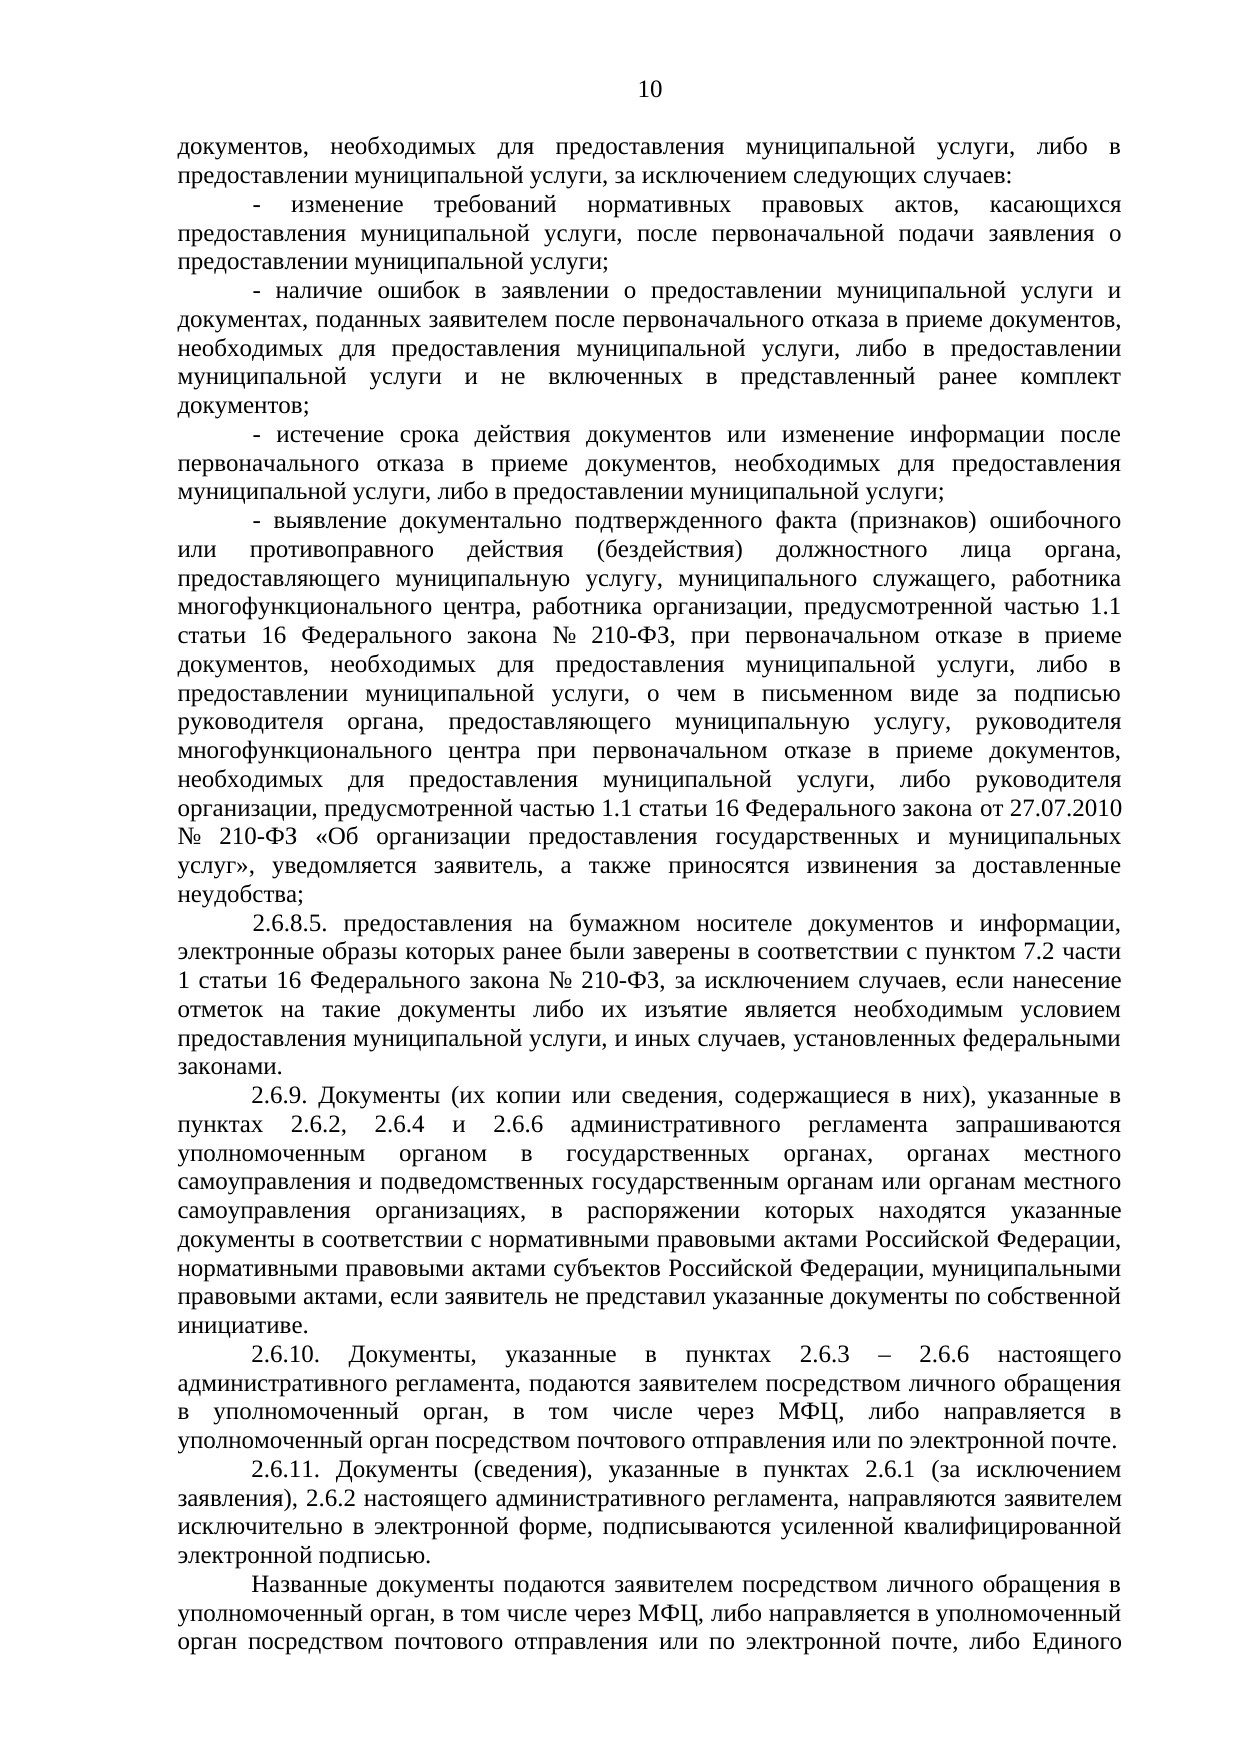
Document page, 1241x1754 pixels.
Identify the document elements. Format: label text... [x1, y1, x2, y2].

text 2.6.9. Документы (их копии или сведения, содержащиеся в них), указанные в пунктах 2.6.2, 2.6.4 и 2.6.6 административного регламента запрашиваются уполномоченным органом в государственных органах, органах местного самоуправления и подведомственных государственным органам или органам местного самоуправления организациях, в распоряжении которых находятся указанные документы в соответствии с нормативными правовыми актами Российской Федерации, нормативными правовыми актами субъектов Российской Федерации, муниципальными правовыми актами, если заявитель не представил указанные документы по собственной инициативе. [177, 1080, 1122, 1339]
text 2.6.8.5. предоставления на бумажном носителе документов и информации, электронные образы которых ранее были заверены в соответствии с пунктом 7.2 части 1 статьи 16 Федерального закона № 210-ФЗ, за исключением случаев, если нанесение отметок на такие документы либо их изъятие является необходимым условием предоставления муниципальной услуги, и иных случаев, установленных федеральными законами. [177, 908, 1122, 1080]
text - выявление документально подтвержденного факта (признаков) ошибочного или противоправного действия (бездействия) должностного лица органа, предоставляющего муниципальную услугу, муниципального служащего, работника многофункционального центра, работника организации, предусмотренной частью 1.1 статьи 16 Федерального закона № 210-ФЗ, при первоначальном отказе в приеме документов, необходимых для предоставления муниципальной услуги, либо в предоставлении муниципальной услуги, о чем в письменном виде за подписью руководителя органа, предоставляющего муниципальную услугу, руководителя многофункционального центра при первоначальном отказе в приеме документов, необходимых для предоставления муниципальной услуги, либо руководителя организации, предусмотренной частью 1.1 статьи 16 Федерального закона от 27.07.2010 № 210-ФЗ «Об организации предоставления государственных и муниципальных услуг», уведомляется заявитель, а также приносятся извинения за доставленные неудобства; [177, 505, 1122, 908]
text 2.6.10. Документы, указанные в пунктах 2.6.3 – 2.6.6 настоящего административного регламента, подаются заявителем посредством личного обращения в уполномоченный орган, в том числе через МФЦ, либо направляется в уполномоченный орган посредством почтового отправления или по электронной почте. [177, 1339, 1122, 1454]
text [177, 131, 1122, 189]
text - изменение требований нормативных правовых актов, касающихся предоставления муниципальной услуги, после первоначальной подачи заявления о предоставлении муниципальной услуги; [177, 189, 1122, 275]
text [177, 1569, 1122, 1655]
text - наличие ошибок в заявлении о предоставлении муниципальной услуги и документах, поданных заявителем после первоначального отказа в приеме документов, необходимых для предоставления муниципальной услуги, либо в предоставлении муниципальной услуги и не включенных в представленный ранее комплект документов; [177, 275, 1122, 419]
text - истечение срока действия документов или изменение информации после первоначального отказа в приеме документов, необходимых для предоставления муниципальной услуги, либо в предоставлении муниципальной услуги; [177, 419, 1122, 505]
text 2.6.11. Документы (сведения), указанные в пунктах 2.6.1 (за исключением заявления), 2.6.2 настоящего административного регламента, направляются заявителем исключительно в электронной форме, подписываются усиленной квалифицированной электронной подписью. [177, 1454, 1122, 1569]
